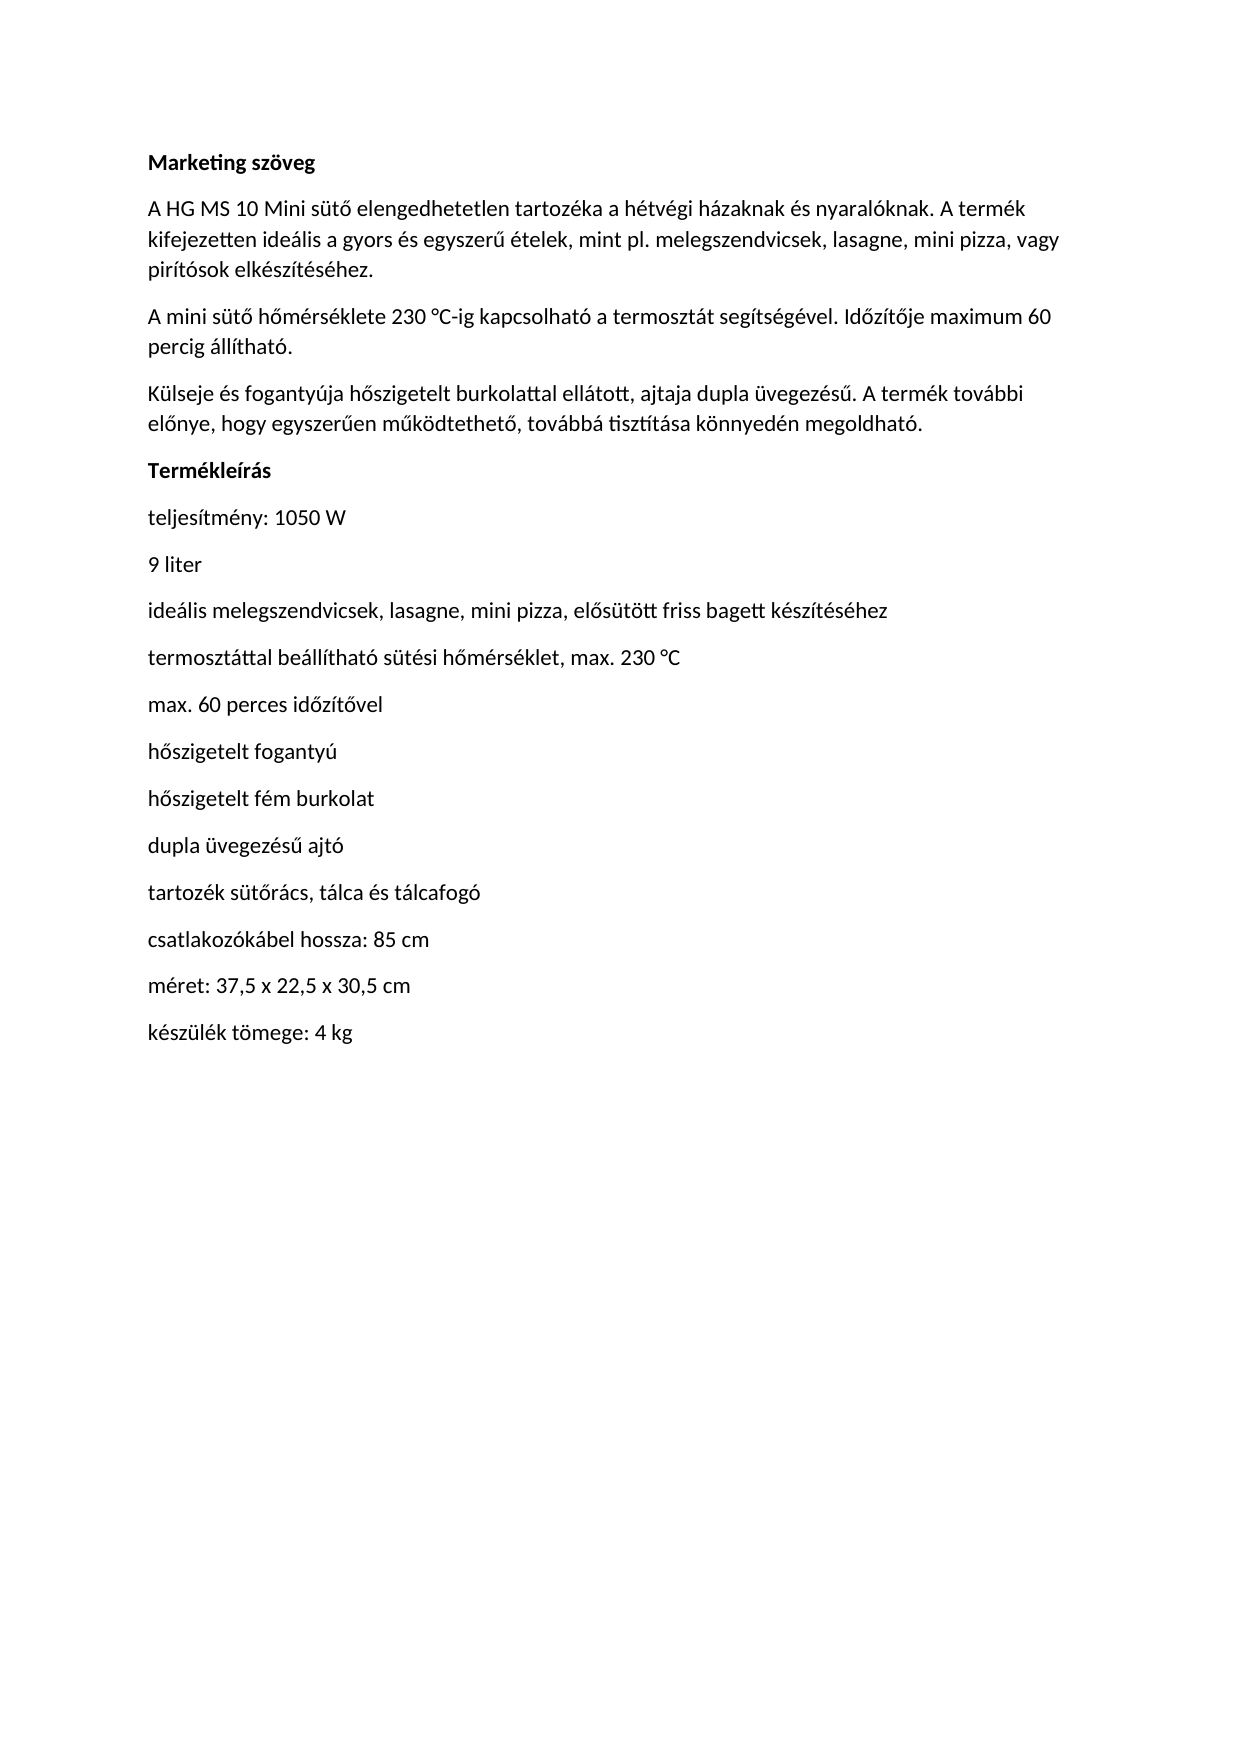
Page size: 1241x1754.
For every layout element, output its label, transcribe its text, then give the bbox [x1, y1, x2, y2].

text teljesítmény: 1050 W [148, 503, 1093, 531]
text max. 60 perces időzítővel [148, 690, 1093, 718]
text dupla üvegezésű ajtó [148, 831, 1093, 859]
text Marketing szöveg [148, 148, 1093, 176]
text A mini sütő hőmérséklete 230 °C-ig kapcsolható a termosztát segítségével. Időzítője maximum 60 percig állítható. [148, 302, 1093, 360]
text Termékleírás [148, 456, 1093, 484]
text méret: 37,5 x 22,5 x 30,5 cm [148, 972, 1093, 999]
text hőszigetelt fém burkolat [148, 784, 1093, 812]
text hőszigetelt fogantyú [148, 737, 1093, 765]
text A HG MS 10 Mini sütő elengedhetetlen tartozéka a hétvégi házaknak és nyaralóknak. A termék kifejezetten ideális a gyors és egyszerű ételek, mint pl. melegszendvicsek, lasagne, mini pizza, vagy pirítósok elkészítéséhez. [148, 194, 1093, 283]
text csatlakozókábel hossza: 85 cm [148, 925, 1093, 953]
text ideális melegszendvicsek, lasagne, mini pizza, elősütött friss bagett készítéséhez [148, 597, 1093, 624]
text termosztáttal beállítható sütési hőmérséklet, max. 230 °C [148, 643, 1093, 671]
text készülék tömege: 4 kg [148, 1018, 1093, 1046]
text 9 liter [148, 550, 1093, 578]
text Külseje és fogantyúja hőszigetelt burkolattal ellátott, ajtaja dupla üvegezésű. A termék további előnye, hogy egyszerűen működtethető, továbbá tisztítása könnyedén megoldható. [148, 379, 1093, 437]
text tartozék sütőrács, tálca és tálcafogó [148, 878, 1093, 906]
